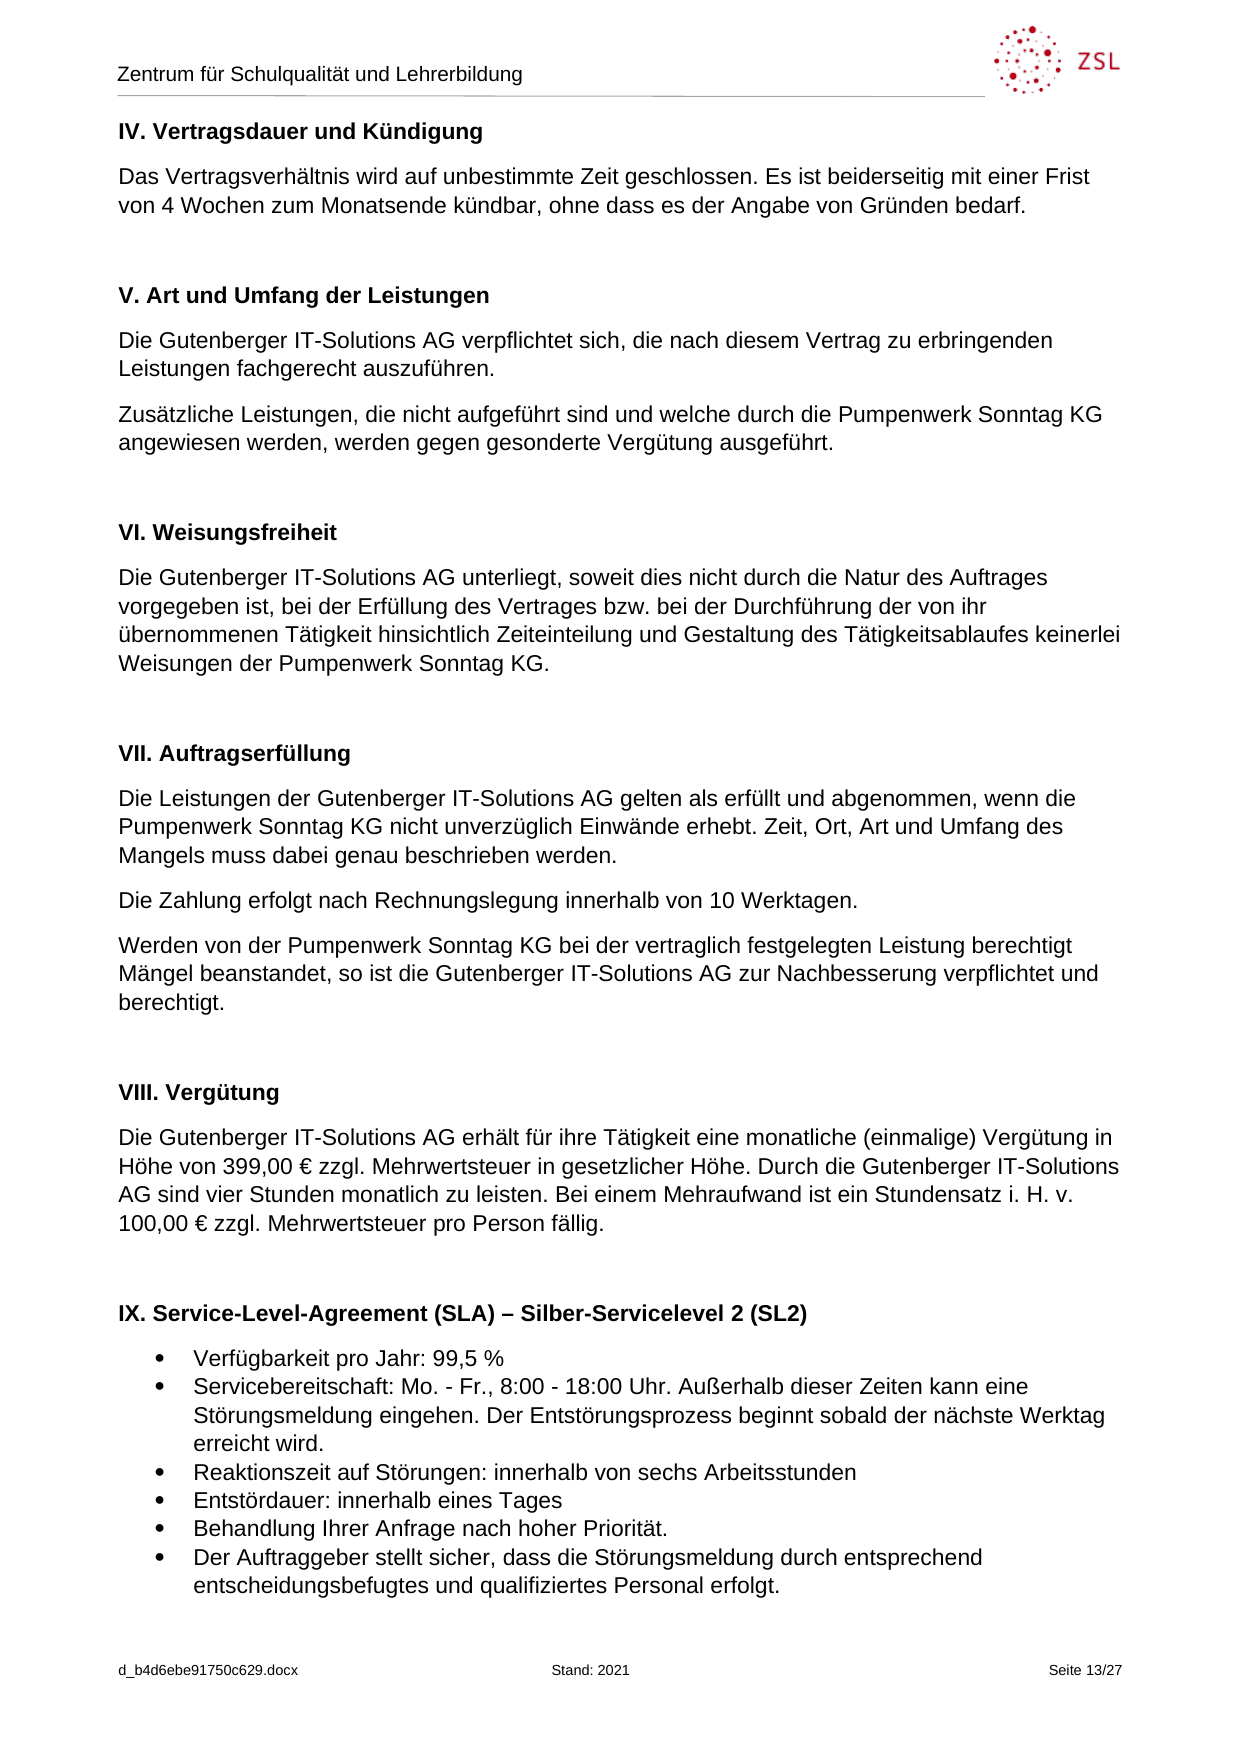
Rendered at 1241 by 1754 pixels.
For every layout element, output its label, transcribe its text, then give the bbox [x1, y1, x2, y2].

list Der Auftraggeber stellt sicher, dass die Störungsmeldung durch entsprechend entscheidungsbefugtes und qualifiziertes Personal erfolgt. [156, 1544, 1122, 1599]
text IX. Service-Level-Agreement (SLA) – Silber-Servicelevel 2 (SL2) [118, 1300, 1122, 1326]
text VIII. Vergütung [118, 1079, 1122, 1105]
list Verfügbarkeit pro Jahr: 99,5 % [156, 1345, 1122, 1371]
text IV. Vertragsdauer und Kündigung [118, 118, 1122, 144]
text Die Leistungen der Gutenberger IT-Solutions AG gelten als erfüllt und abgenommen, wenn die Pumpenwerk Sonntag KG nicht unverzüglich Einwände erhebt. Zeit, Ort, Art und Umfang des Mangels muss dabei genau beschrieben werden. [118, 785, 1122, 868]
text Die Gutenberger IT-Solutions AG verpflichtet sich, die nach diesem Vertrag zu erbringenden Leistungen fachgerecht auszuführen. [118, 327, 1122, 382]
list Entstördauer: innerhalb eines Tages [156, 1487, 1122, 1513]
text VII. Auftragserfüllung [118, 740, 1122, 766]
text VI. Weisungsfreiheit [118, 519, 1122, 546]
text Die Gutenberger IT-Solutions AG erhält für ihre Tätigkeit eine monatliche (einmalige) Vergütung in Höhe von 399,00 € zzgl. Mehrwertsteuer in gesetzlicher Höhe. Durch die Gutenberger IT-Solutions AG sind vier Stunden monatlich zu leisten. Bei einem Mehraufwand ist ein Stundensatz i. H. v. 100,00 € zzgl. Mehrwertsteuer pro Person fällig. [118, 1124, 1122, 1236]
list Behandlung Ihrer Anfrage nach hoher Priorität. [156, 1515, 1122, 1542]
text Das Vertragsverhältnis wird auf unbestimmte Zeit geschlossen. Es ist beiderseitig mit einer Frist von 4 Wochen zum Monatsende kündbar, ohne dass es der Angabe von Gründen bedarf. [118, 163, 1122, 218]
text Werden von der Pumpenwerk Sonntag KG bei der vertraglich festgelegten Leistung berechtigt Mängel beanstandet, so ist die Gutenberger IT-Solutions AG zur Nachbesserung verpflichtet und berechtigt. [118, 932, 1122, 1015]
text V. Art und Umfang der Leistungen [118, 282, 1122, 308]
text Die Zahlung erfolgt nach Rechnungslegung innerhalb von 10 Werktagen. [118, 887, 1122, 913]
text Die Gutenberger IT-Solutions AG unterliegt, soweit dies nicht durch die Natur des Auftrages vorgegeben ist, bei der Erfüllung des Vertrages bzw. bei der Durchführung der von ihr übernommenen Tätigkeit hinsichtlich Zeiteinteilung und Gestaltung des Tätigkeitsablaufes keinerlei Weisungen der Pumpenwerk Sonntag KG. [118, 564, 1122, 676]
list Servicebereitschaft: Mo. - Fr., 8:00 - 18:00 Uhr. Außerhalb dieser Zeiten kann eine Störungsmeldung eingehen. Der Entstörungsprozess beginnt sobald der nächste Werktag erreicht wird. [156, 1373, 1122, 1456]
text Zusätzliche Leistungen, die nicht aufgeführt sind und welche durch die Pumpenwerk Sonntag KG angewiesen werden, werden gegen gesonderte Vergütung ausgeführt. [118, 401, 1122, 455]
picture [992, 25, 1122, 96]
list Reaktionszeit auf Störungen: innerhalb von sechs Arbeitsstunden [156, 1458, 1122, 1485]
